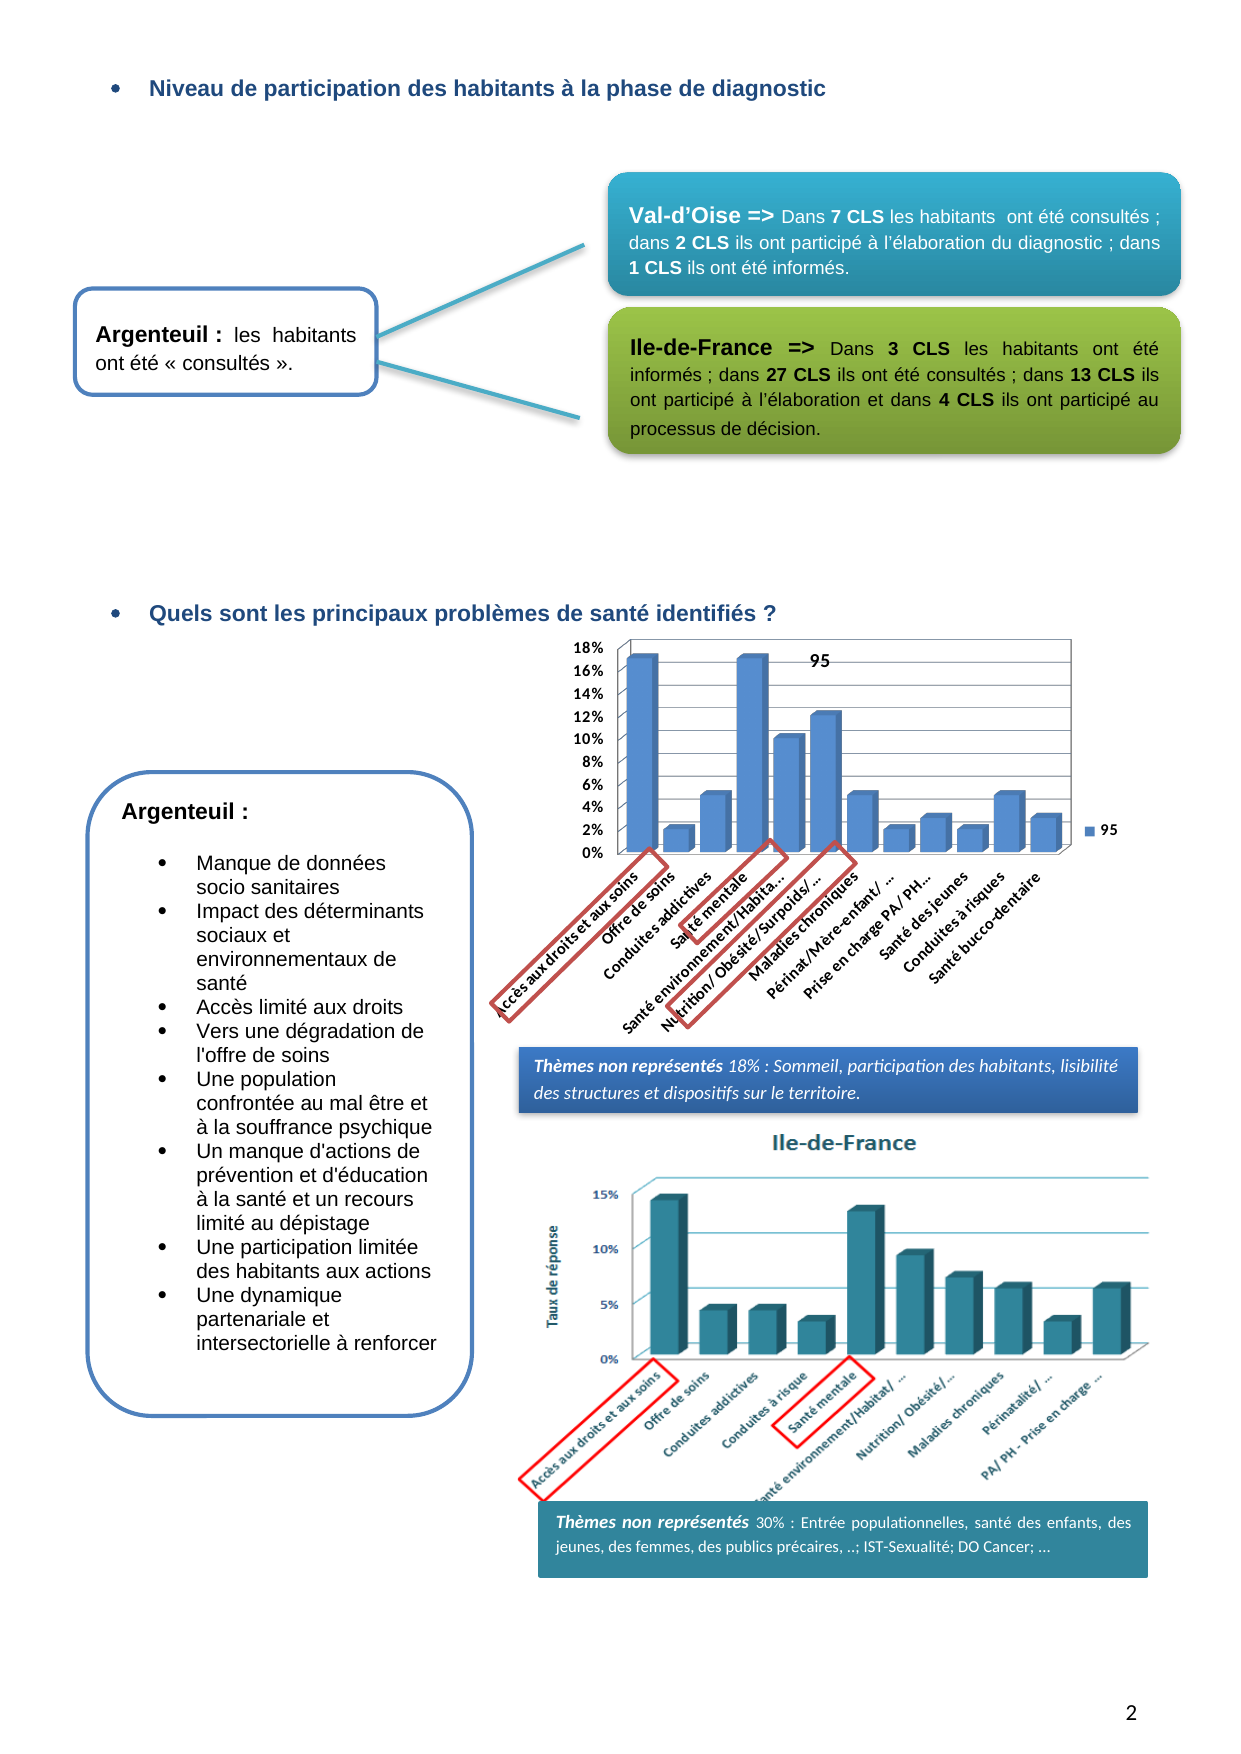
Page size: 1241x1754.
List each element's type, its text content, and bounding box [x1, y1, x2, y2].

picture [517, 1133, 1155, 1517]
list Quels sont les principaux problèmes de santé identifiés ? [111, 600, 1137, 626]
list Niveau de participation des habitants à la phase de diagnostic [111, 75, 1137, 101]
